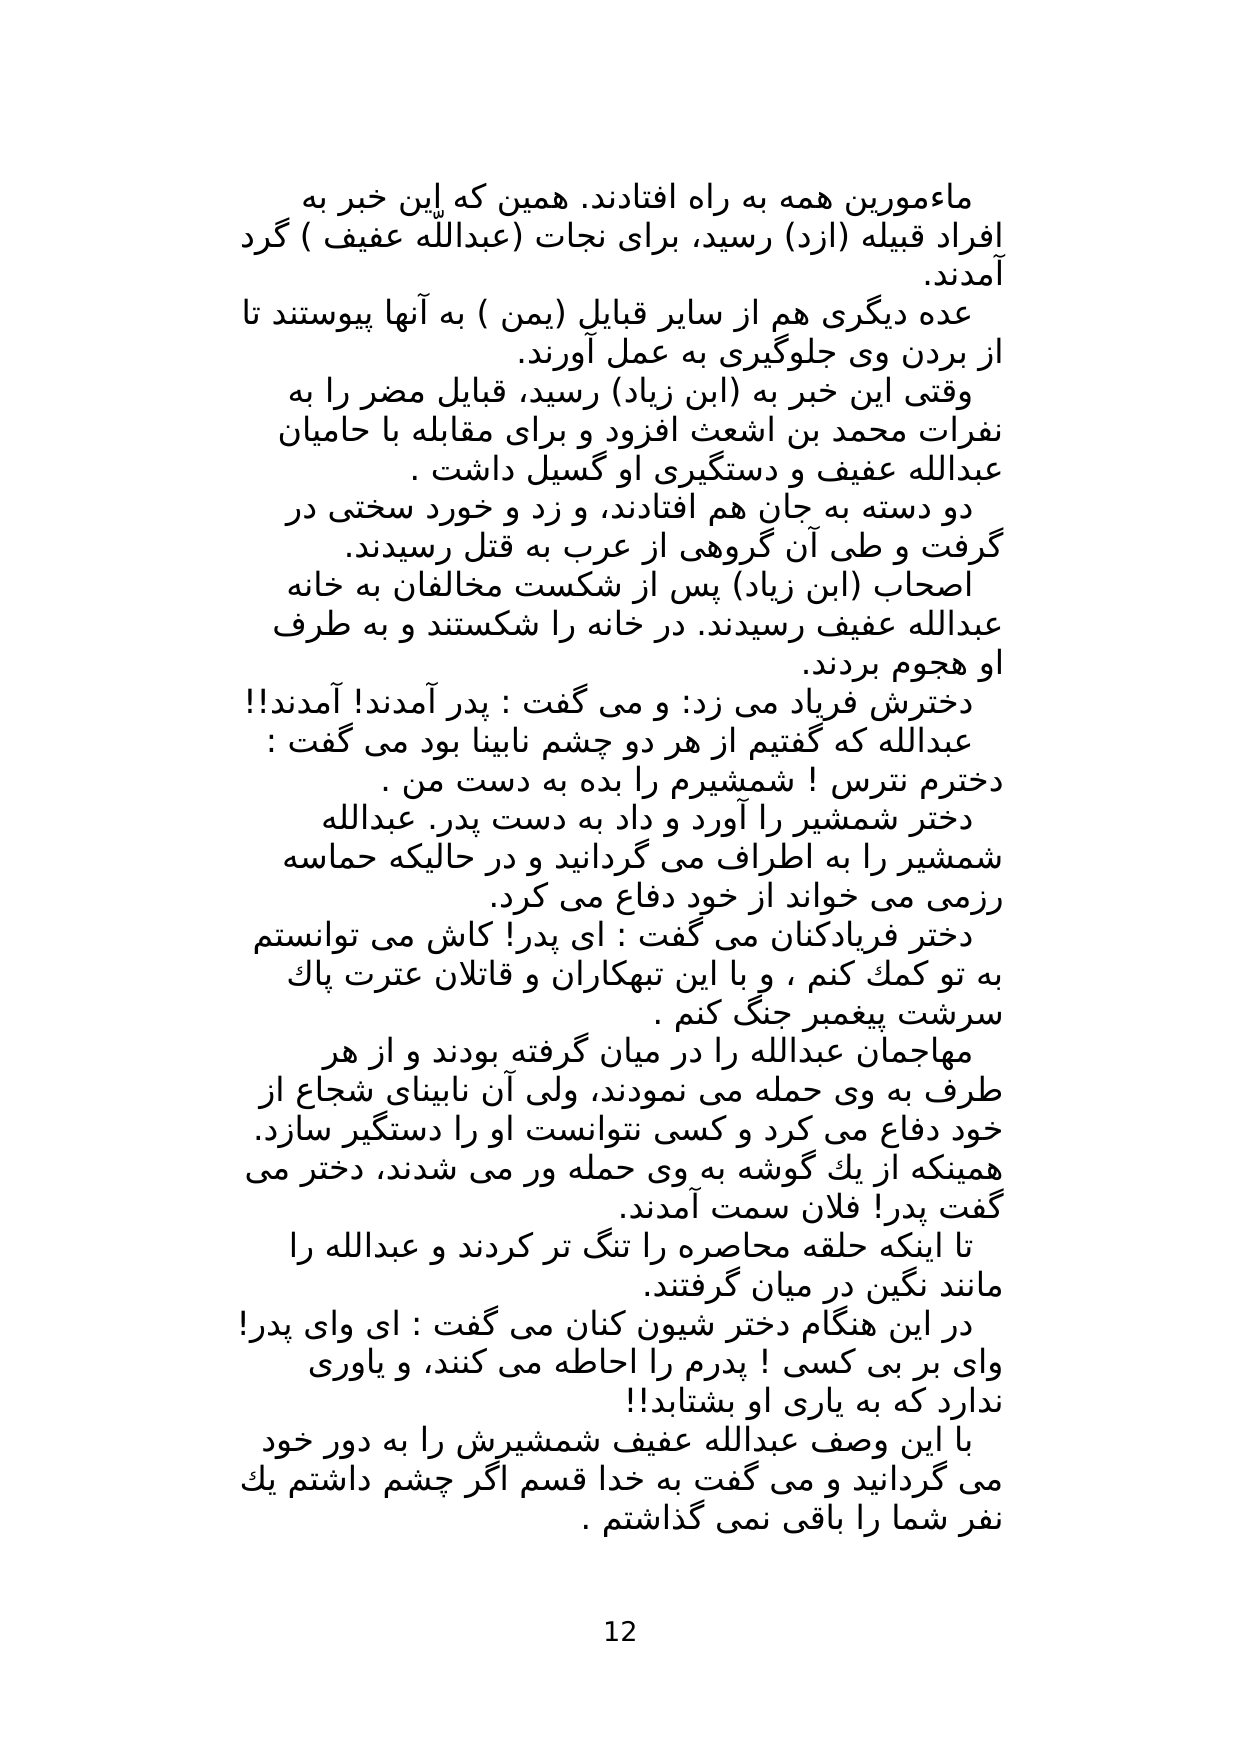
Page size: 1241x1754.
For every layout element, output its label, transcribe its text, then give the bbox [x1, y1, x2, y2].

text عده ديگرى هم از ساير قبايل (يمن ) به آنها پيوستند تا از بردن وى جلوگيرى به عمل آورند. [236, 294, 1004, 371]
text ماءمورين همه به راه افتادند. همين كه اين خبر به افراد قبيله (ازد) رسيد، براى نجات (عبداللّه عفيف ) گرد آمدند. [236, 177, 1004, 294]
text تا اينكه حلقه محاصره را تنگ تر كردند و عبدالله را مانند نگين در ميان گرفتند. [236, 1226, 1004, 1304]
text دختر فريادكنان مى گفت : اى پدر! كاش مى توانستم به تو كمك كنم ، و با اين تبهكاران و قاتلان عترت پاك سرشت پيغمبر جنگ كنم . [236, 915, 1004, 1032]
text با اين وصف عبدالله عفيف شمشيرش را به دور خود مى گردانيد و مى گفت به خدا قسم اگر چشم داشتم يك نفر شما را باقى نمى گذاشتم . [236, 1421, 1004, 1537]
text در اين هنگام دختر شيون كنان مى گفت : اى واى پدر! واى بر بى كسى ! پدرم را احاطه مى كنند، و ياورى ندارد كه به يارى او بشتابد!! [236, 1304, 1004, 1421]
text عبدالله كه گفتيم از هر دو چشم نابينا بود مى گفت : دخترم نترس ! شمشيرم را بده به دست من . [236, 721, 1004, 799]
text دختر شمشير را آورد و داد به دست پدر. عبدالله شمشير را به اطراف مى گردانيد و در حاليكه حماسه رزمى مى خواند از خود دفاع مى كرد. [236, 799, 1004, 915]
text مهاجمان عبدالله را در ميان گرفته بودند و از هر طرف به وى حمله مى نمودند، ولى آن نابيناى شجاع از خود دفاع مى كرد و كسى نتوانست او را دستگير سازد. همينكه از يك گوشه به وى حمله ور مى شدند، دختر مى گفت پدر! فلان سمت آمدند. [236, 1032, 1004, 1226]
text وقتى اين خبر به (ابن زياد) رسيد، قبايل مضر را به نفرات محمد بن اشعث افزود و براى مقابله با حاميان عبدالله عفيف و دستگيرى او گسيل داشت . [236, 371, 1004, 488]
text اصحاب (ابن زياد) پس از شكست مخالفان به خانه عبدالله عفيف رسيدند. در خانه را شكستند و به طرف او هجوم بردند. [236, 566, 1004, 682]
text دو دسته به جان هم افتادند، و زد و خورد سختى در گرفت و طى آن گروهى از عرب به قتل رسيدند. [236, 488, 1004, 566]
text دخترش فرياد مى زد: و مى گفت : پدر آمدند! آمدند!! [236, 682, 1004, 721]
